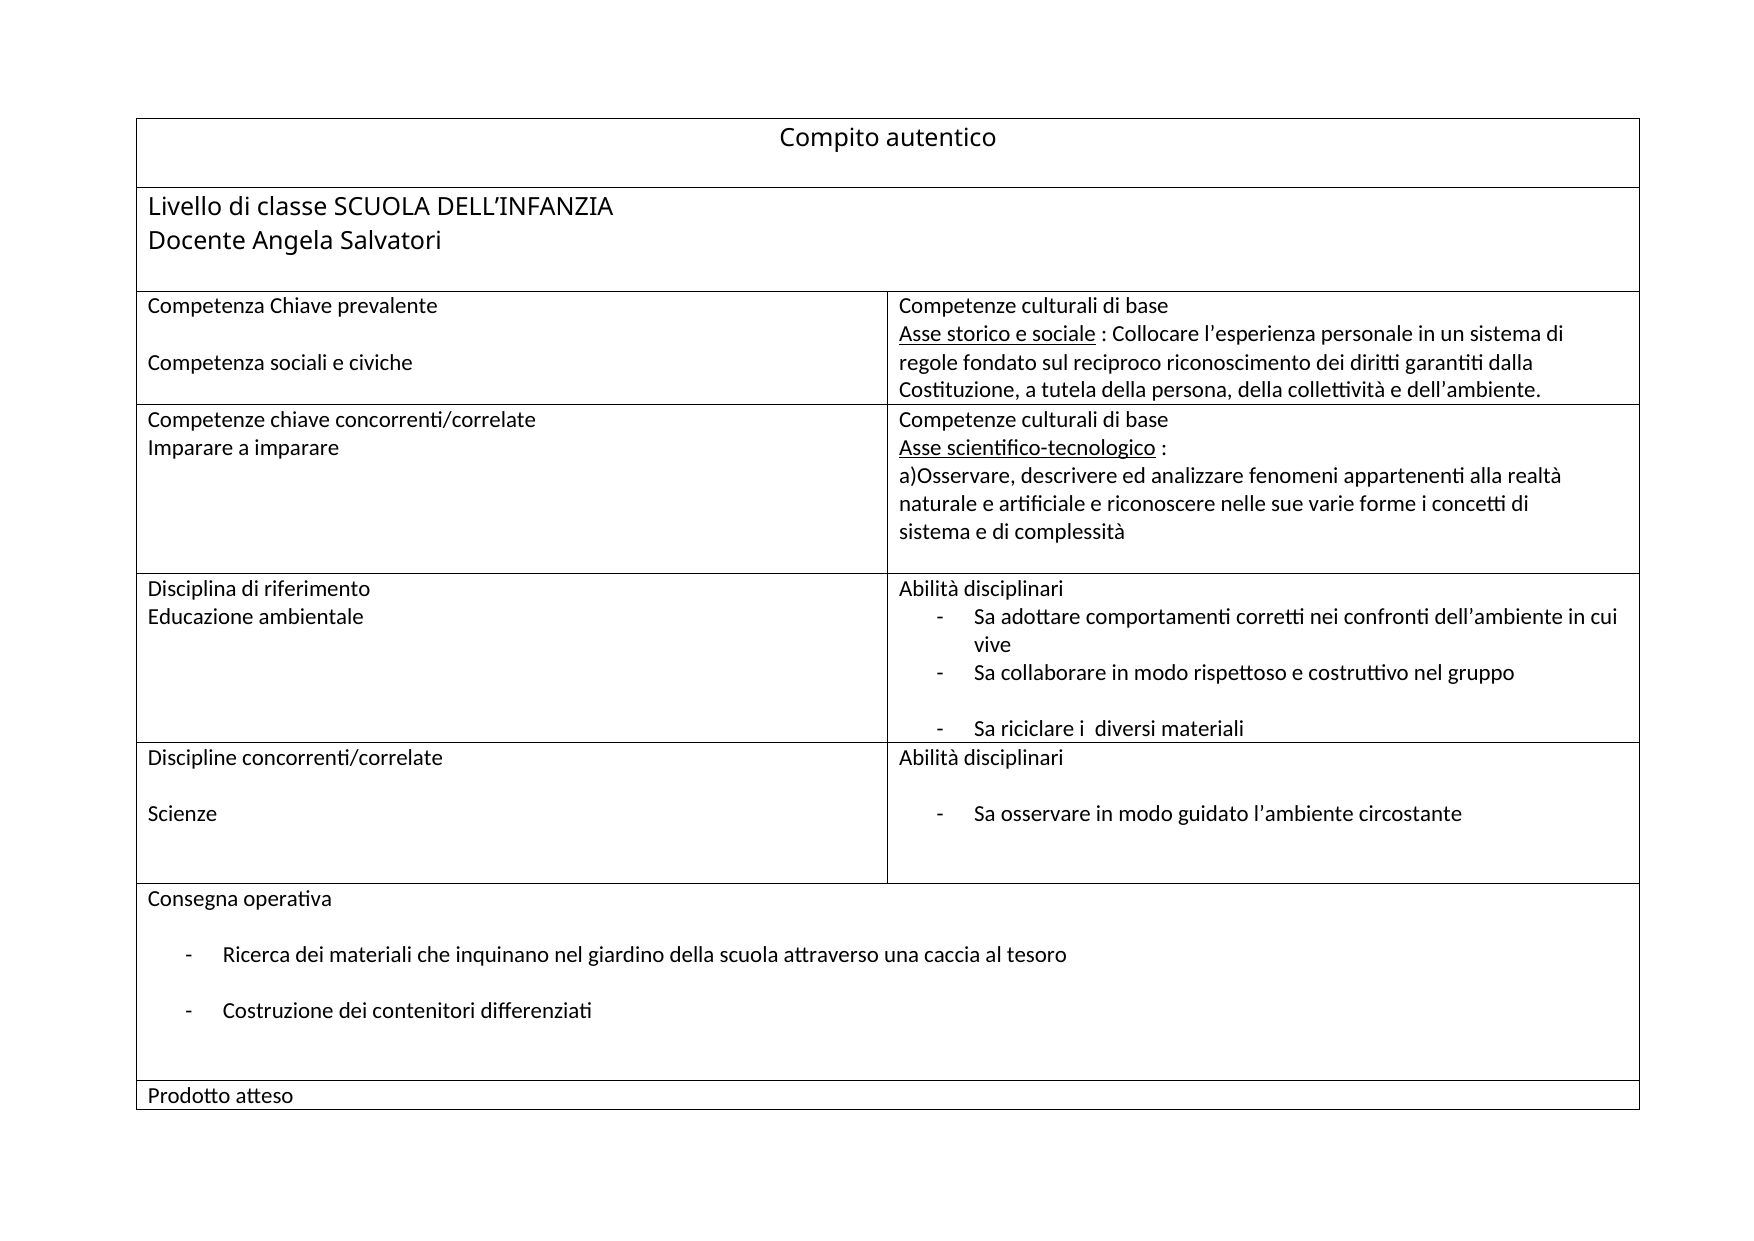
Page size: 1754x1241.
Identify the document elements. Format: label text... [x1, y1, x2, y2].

table_cell Competenze culturali di base Asse storico e sociale : Collocare l’esperienza personale in un sistema di regole fondato sul reciproco riconoscimento dei diritti garantiti dalla Costituzione, a tutela della persona, della collettività e dell’ambiente. [888, 292, 1639, 404]
table_cell Competenze chiave concorrenti/correlate Imparare a imparare [137, 405, 887, 573]
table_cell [137, 1081, 1639, 1109]
table_cell Competenze culturali di base Asse scientifico-tecnologico : a)Osservare, descrivere ed analizzare fenomeni appartenenti alla realtà naturale e artificiale e riconoscere nelle sue varie forme i concetti di sistema e di complessità [888, 405, 1639, 573]
table_cell Competenza Chiave prevalente Competenza sociali e civiche [137, 292, 887, 404]
table_header Compito autentico [137, 119, 1639, 187]
table_cell Abilità disciplinari Sa adottare comportamenti corretti nei confronti dell’ambiente in cui vive Sa collaborare in modo rispettoso e costruttivo nel gruppo Sa riciclare i diversi materiali [888, 574, 1639, 742]
table_cell Abilità disciplinari Sa osservare in modo guidato l’ambiente circostante [888, 743, 1639, 883]
table_cell Consegna operativa Ricerca dei materiali che inquinano nel giardino della scuola attraverso una caccia al tesoro Costruzione dei contenitori differenziati [137, 884, 1639, 1080]
table_cell Discipline concorrenti/correlate Scienze [137, 743, 887, 883]
table_cell Disciplina di riferimento Educazione ambientale [137, 574, 887, 742]
table_cell Livello di classe SCUOLA DELL’INFANZIA Docente Angela Salvatori [137, 188, 1639, 291]
